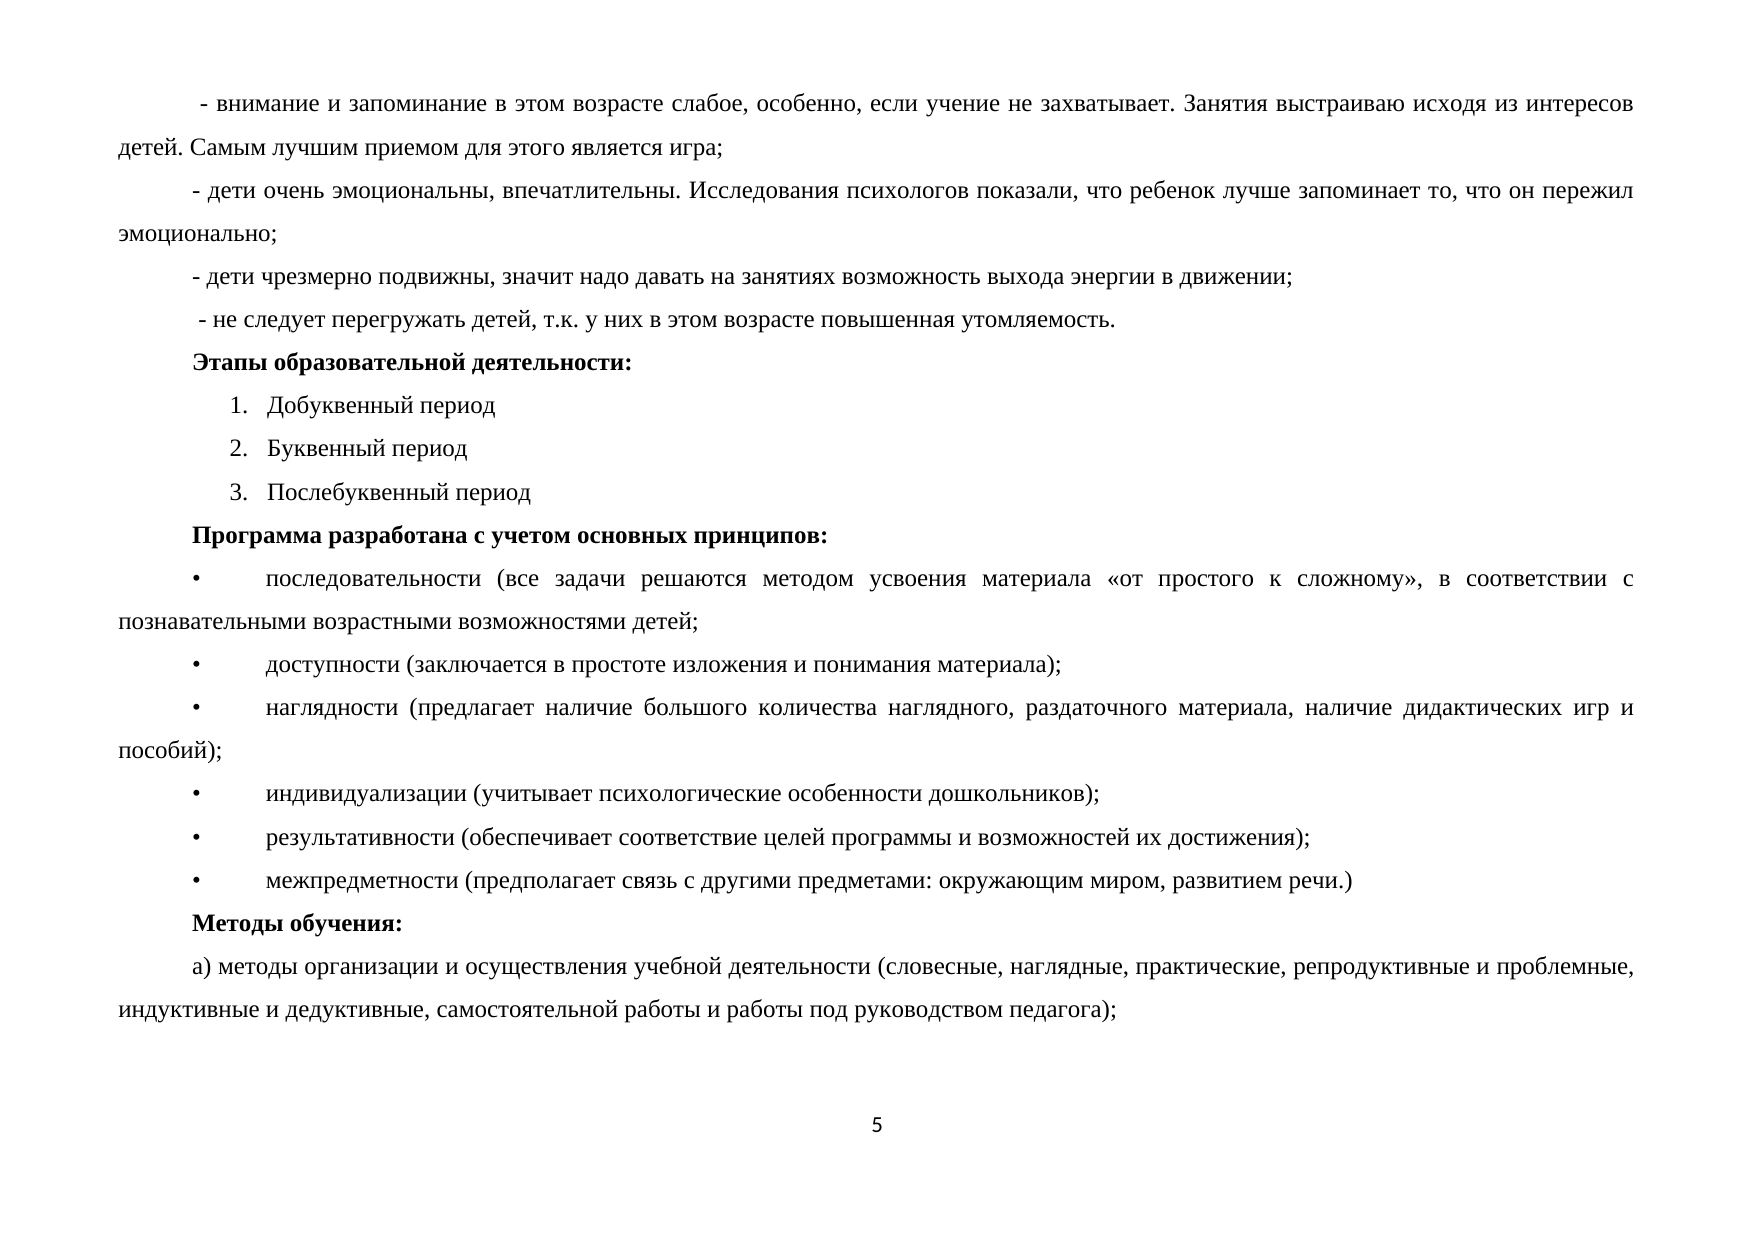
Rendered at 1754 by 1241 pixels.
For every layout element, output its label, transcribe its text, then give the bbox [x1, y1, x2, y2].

text - дети чрезмерно подвижны, значит надо давать на занятиях возможность выхода энергии в движении; [118, 261, 1636, 290]
list Буквенный период [229, 433, 1636, 462]
text а) методы организации и осуществления учебной деятельности (словесные, наглядные, практические, репродуктивные и проблемные, индуктивные и дедуктивные, самостоятельной работы и работы под руководством педагога); [118, 951, 1636, 1023]
text - дети очень эмоциональны, впечатлительны. Исследования психологов показали, что ребенок лучше запоминает то, что он пережил эмоционально; [118, 175, 1636, 247]
text Программа разработана с учетом основных принципов: [118, 520, 1636, 548]
text • межпредметности (предполагает связь с другими предметами: окружающим миром, развитием речи.) [118, 865, 1636, 893]
text • результативности (обеспечивает соответствие целей программы и возможностей их достижения); [118, 822, 1636, 850]
text Методы обучения: [118, 908, 1636, 937]
text Этапы образовательной деятельности: [118, 347, 1636, 376]
list Послебуквенный период [229, 477, 1636, 505]
text - внимание и запоминание в этом возрасте слабое, особенно, если учение не захватывает. Занятия выстраиваю исходя из интересов детей. Самым лучшим приемом для этого является игра; [118, 88, 1636, 160]
text • доступности (заключается в простоте изложения и понимания материала); [118, 649, 1636, 678]
list Добуквенный период [229, 390, 1636, 419]
text • последовательности (все задачи решаются методом усвоения материала «от простого к сложному», в соответствии с познавательными возрастными возможностями детей; [118, 563, 1636, 635]
text • индивидуализации (учитывает психологические особенности дошкольников); [118, 778, 1636, 807]
text • наглядности (предлагает наличие большого количества наглядного, раздаточного материала, наличие дидактических игр и пособий); [118, 692, 1636, 764]
text - не следует перегружать детей, т.к. у них в этом возрасте повышенная утомляемость. [118, 304, 1636, 333]
